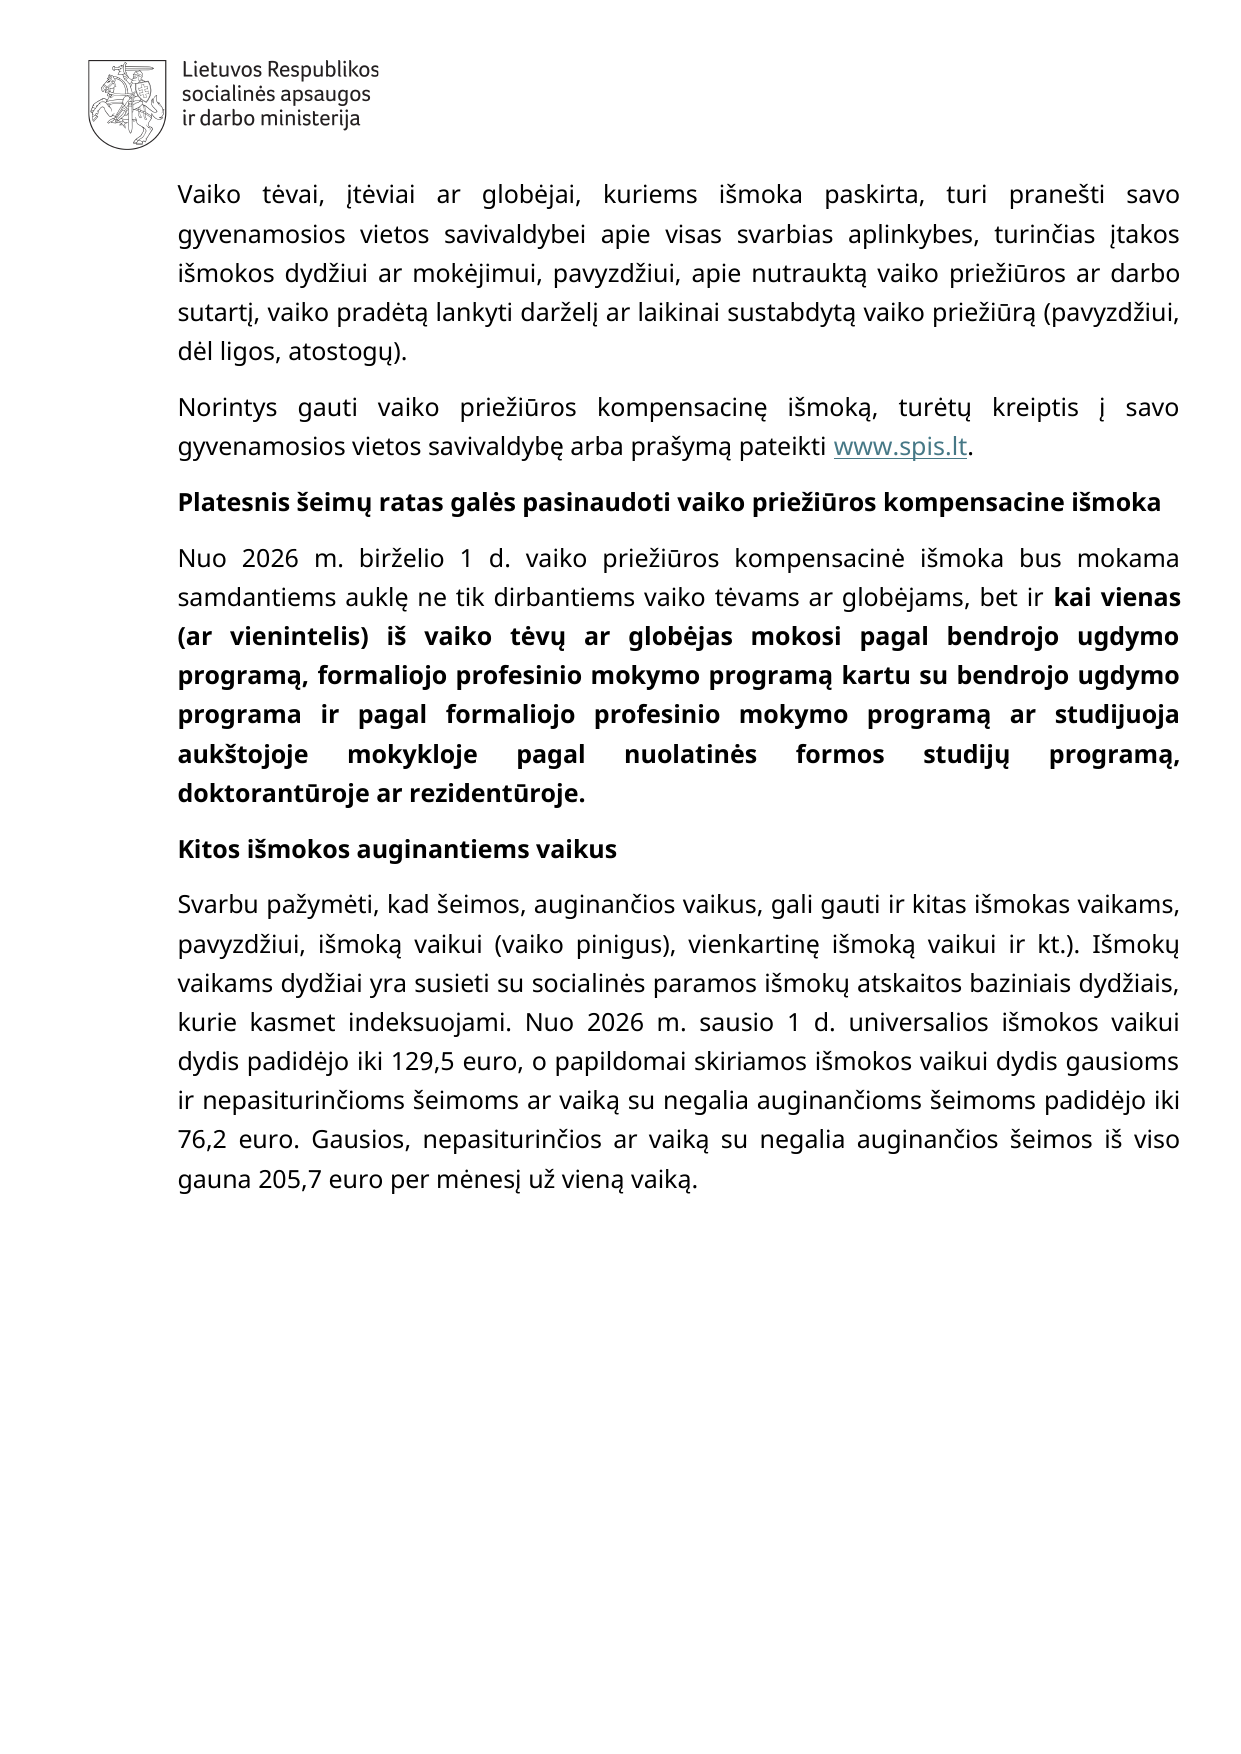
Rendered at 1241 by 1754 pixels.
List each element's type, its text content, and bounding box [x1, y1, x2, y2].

text Norintys gauti vaiko priežiūros kompensacinę išmoką, turėtų kreiptis į savo gyvenamosios vietos savivaldybę arba prašymą pateikti www.spis.lt. [177, 390, 1181, 463]
text Kitos išmokos auginantiems vaikus [177, 831, 1181, 865]
picture [88, 60, 379, 150]
text Svarbu pažymėti, kad šeimos, auginančios vaikus, gali gauti ir kitas išmokas vaikams, pavyzdžiui, išmoką vaikui (vaiko pinigus), vienkartinę išmoką vaikui ir kt.). Išmokų vaikams dydžiai yra susieti su socialinės paramos išmokų atskaitos baziniais dydžiais, kurie kasmet indeksuojami. Nuo 2026 m. sausio 1 d. universalios išmokos vaikui dydis padidėjo iki 129,5 euro, o papildomai skiriamos išmokos vaikui dydis gausioms ir nepasiturinčioms šeimoms ar vaiką su negalia auginančioms šeimoms padidėjo iki 76,2 euro. Gausios, nepasiturinčios ar vaiką su negalia auginančios šeimos iš viso gauna 205,7 euro per mėnesį už vieną vaiką. [177, 887, 1181, 1195]
text Nuo 2026 m. birželio 1 d. vaiko priežiūros kompensacinė išmoka bus mokama samdantiems auklę ne tik dirbantiems vaiko tėvams ar globėjams, bet ir kai vienas (ar vienintelis) iš vaiko tėvų ar globėjas mokosi pagal bendrojo ugdymo programą, formaliojo profesinio mokymo programą kartu su bendrojo ugdymo programa ir pagal formaliojo profesinio mokymo programą ar studijuoja aukštojoje mokykloje pagal nuolatinės formos studijų programą, doktorantūroje ar rezidentūroje. [177, 541, 1181, 809]
text Vaiko tėvai, įtėviai ar globėjai, kuriems išmoka paskirta, turi pranešti savo gyvenamosios vietos savivaldybei apie visas svarbias aplinkybes, turinčias įtakos išmokos dydžiui ar mokėjimui, pavyzdžiui, apie nutrauktą vaiko priežiūros ar darbo sutartį, vaiko pradėtą lankyti darželį ar laikinai sustabdytą vaiko priežiūrą (pavyzdžiui, dėl ligos, atostogų). [177, 177, 1181, 368]
text Platesnis šeimų ratas galės pasinaudoti vaiko priežiūros kompensacine išmoka [177, 485, 1181, 519]
